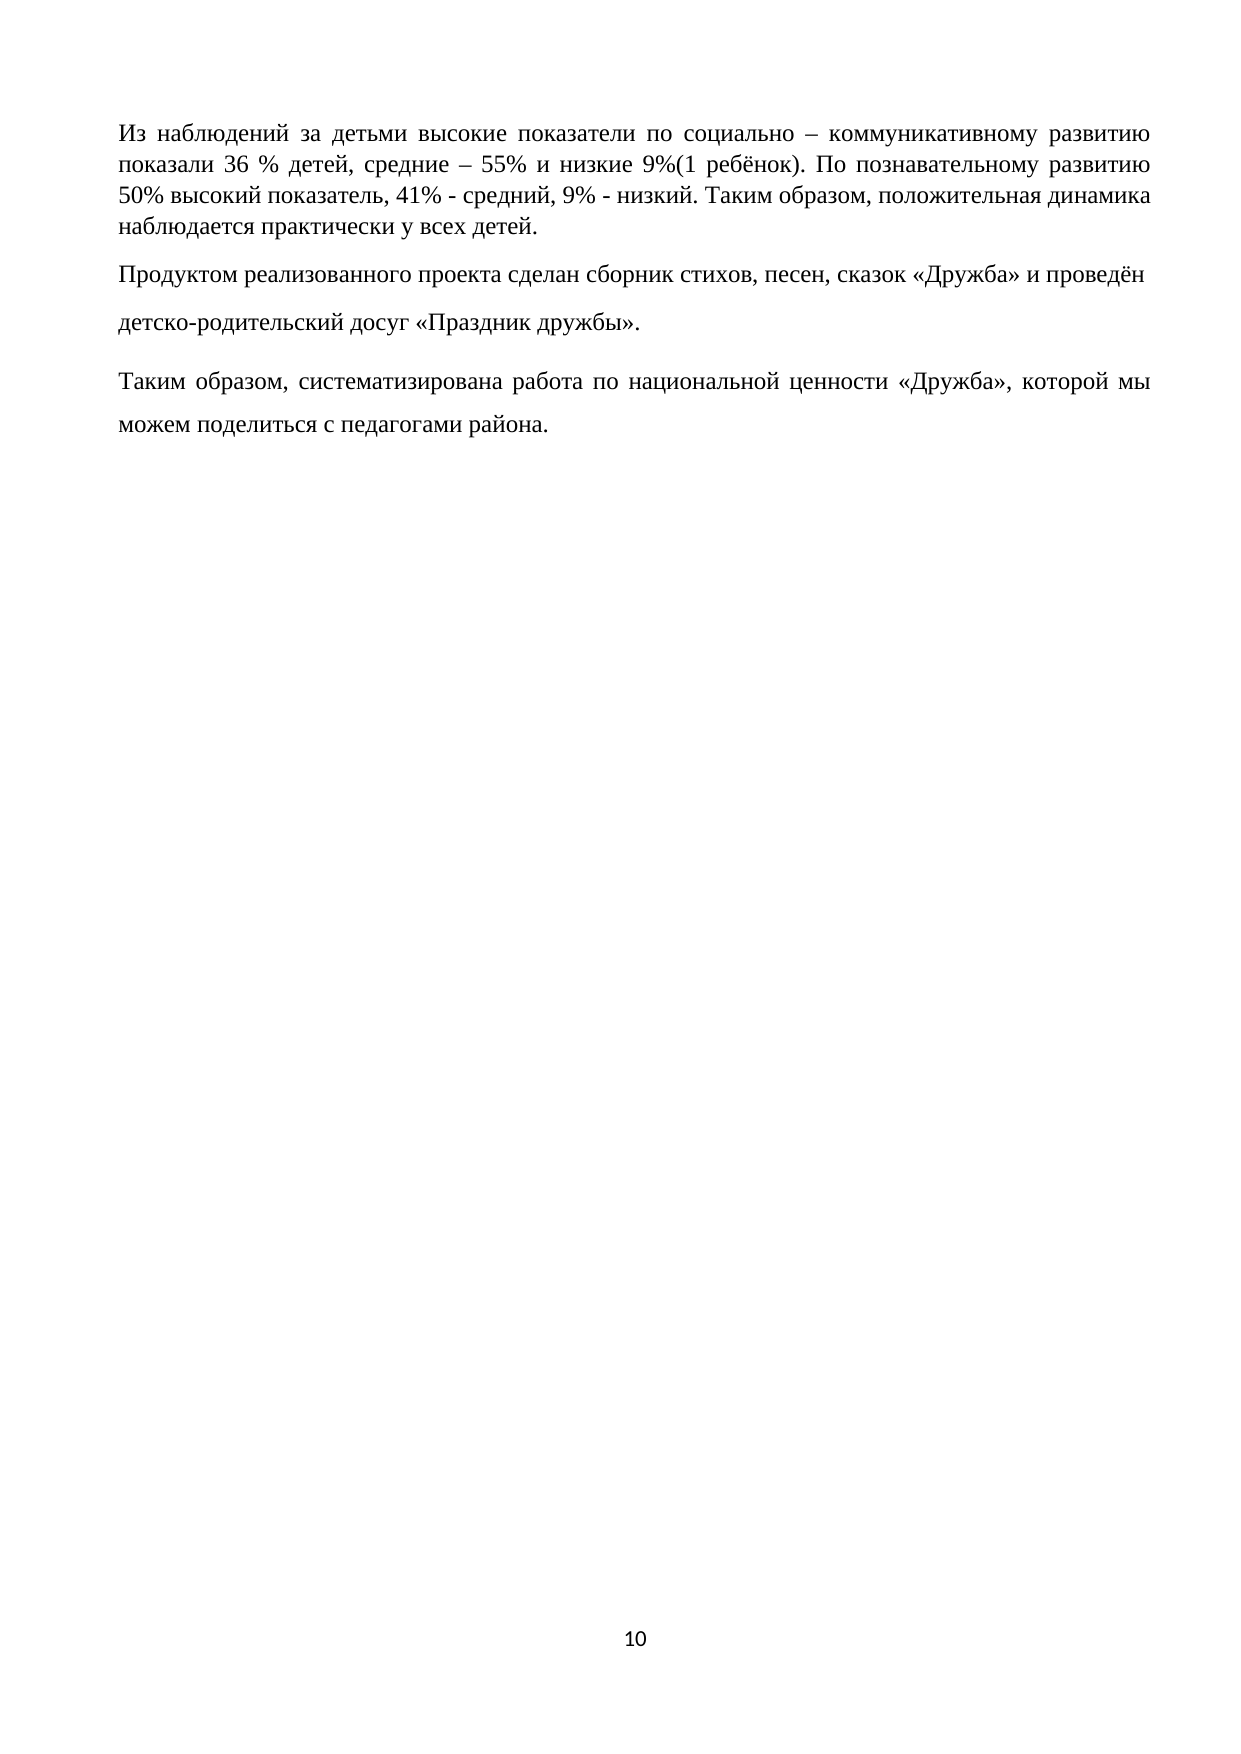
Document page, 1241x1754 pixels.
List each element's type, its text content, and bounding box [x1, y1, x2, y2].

text Из наблюдений за детьми высокие показатели по социально – коммуникативному развитию показали 36 % детей, средние – 55% и низкие 9%(1 ребёнок). По познавательному развитию 50% высокий показатель, 41% - средний, 9% - низкий. Таким образом, положительная динамика наблюдается практически у всех детей. [118, 118, 1152, 240]
text детско-родительский досуг «Праздник дружбы». [118, 307, 1152, 335]
text Таким образом, систематизирована работа по национальной ценности «Дружба», которой мы можем поделиться с педагогами района. [118, 366, 1152, 438]
text Продуктом реализованного проекта сделан сборник стихов, песен, сказок «Дружба» и проведён [118, 259, 1152, 288]
